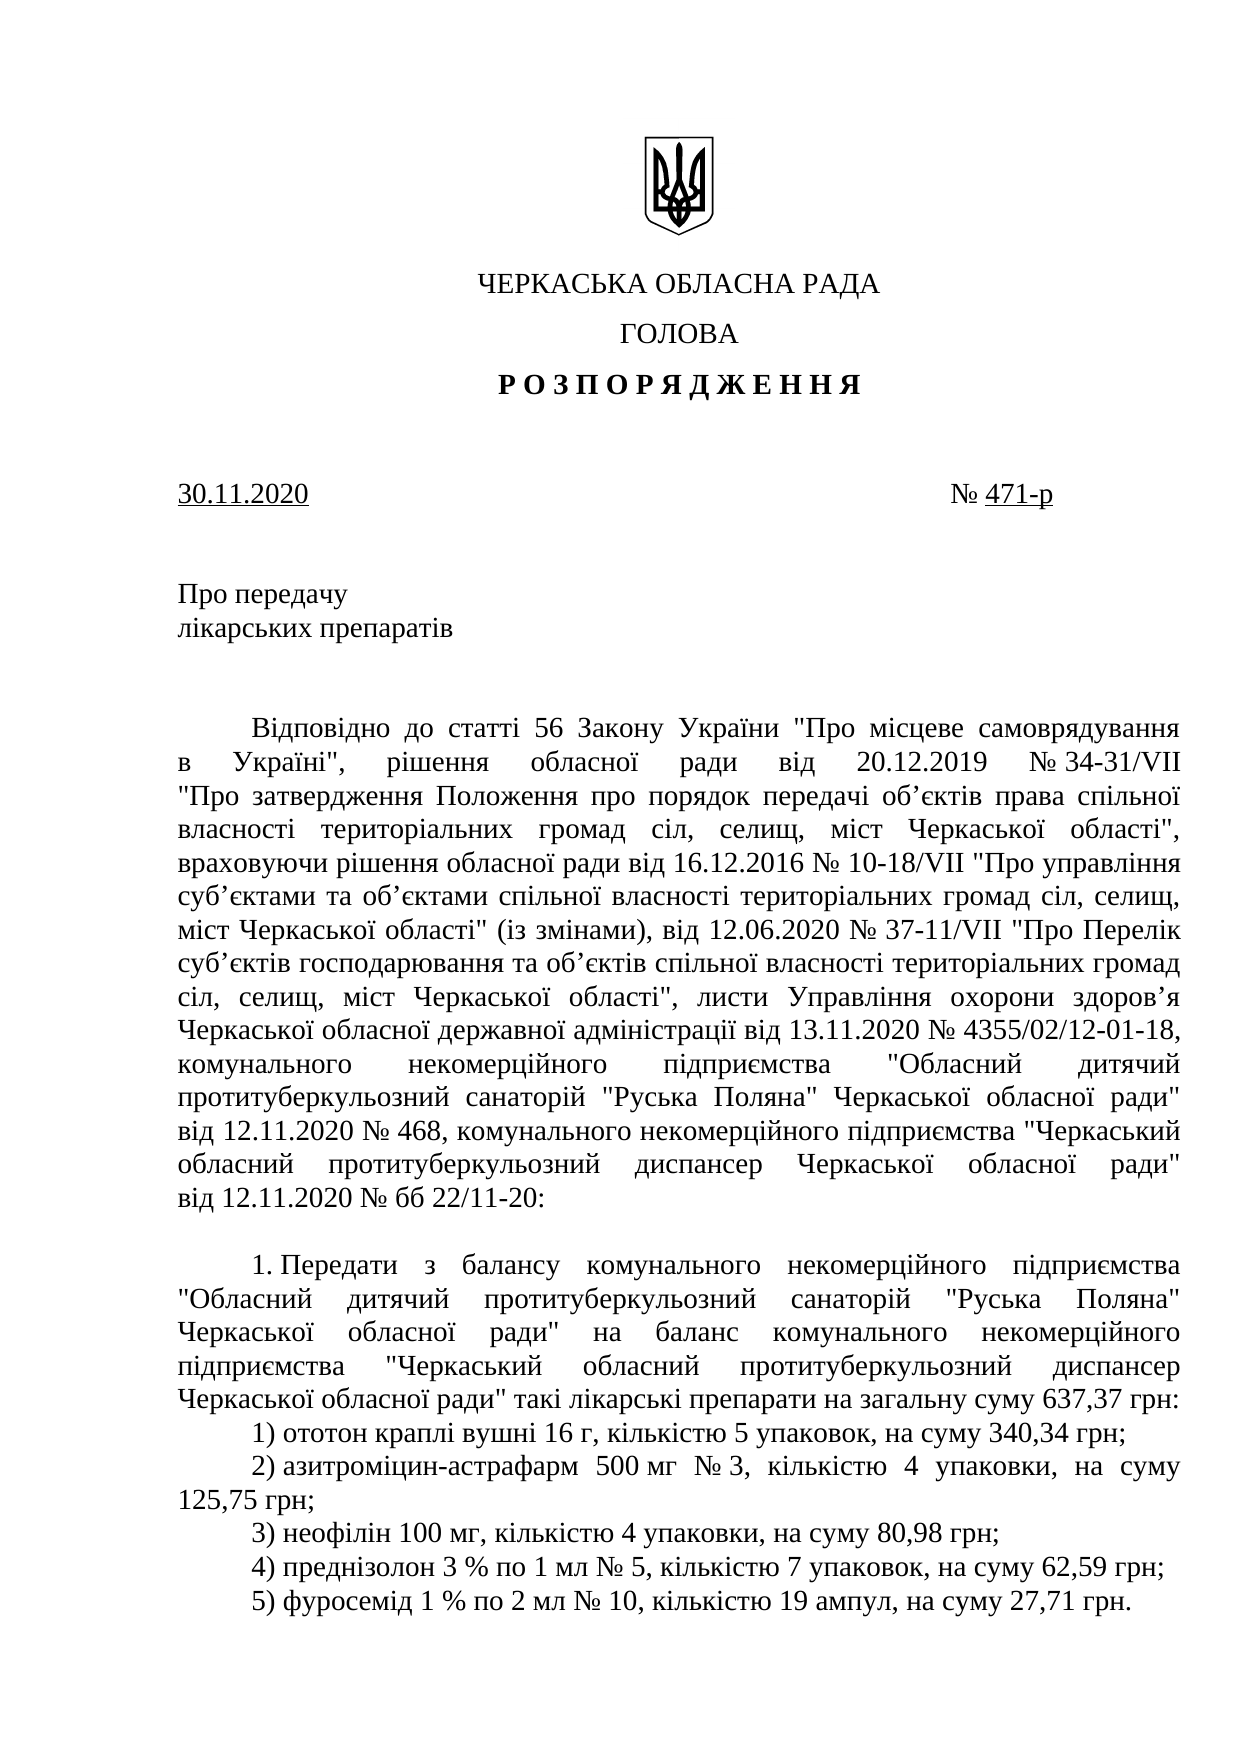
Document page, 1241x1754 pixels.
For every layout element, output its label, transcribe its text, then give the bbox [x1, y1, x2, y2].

text 1) ототон краплі вушні 16 г, кількістю 5 упаковок, на суму 340,34 грн; [177, 1415, 1181, 1448]
text лікарських препаратів [177, 610, 1181, 643]
picture [622, 118, 736, 254]
text 5) фуросемід 1 % по 2 мл № 10, кількістю 19 ампул, на суму 27,71 грн. [177, 1583, 1181, 1616]
text Відповідно до статті 56 Закону України "Про місцеве самоврядування в Україні", рішення обласної ради від 20.12.2019 № 34-31/VII "Про затвердження Положення про порядок передачі об’єктів права спільної власності територіальних громад сіл, селищ, міст Черкаської області", враховуючи рішення обласної ради від 16.12.2016 № 10-18/VII "Про управління суб’єктами та об’єктами спільної власності територіальних громад сіл, селищ, міст Черкаської області" (із змінами), від 12.06.2020 № 37-11/VII "Про Перелік суб’єктів господарювання та об’єктів спільної власності територіальних громад сіл, селищ, міст Черкаської області", листи Управління охорони здоров’я Черкаської обласної державної адміністрації від 13.11.2020 № 4355/02/12-01-18, комунального некомерційного підприємства "Обласний дитячий протитуберкульозний санаторій "Руська Поляна" Черкаської обласної ради" від 12.11.2020 № 468, комунального некомерційного підприємства "Черкаський обласний протитуберкульозний диспансер Черкаської обласної ради" від 12.11.2020 № бб 22/11-20: [177, 711, 1181, 1214]
text ГОЛОВА [177, 317, 1181, 350]
text 3) неофілін 100 мг, кількістю 4 упаковки, на суму 80,98 грн; [177, 1516, 1181, 1549]
text 2) азитроміцин-астрафарм 500 мг № 3, кількістю 4 упаковки, на суму 125,75 грн; [177, 1448, 1181, 1516]
text 30.11.2020 № 471-р [177, 476, 1181, 509]
text ЧЕРКАСЬКА ОБЛАСНА РАДА [177, 266, 1181, 300]
text 4) преднізолон 3 % по 1 мл № 5, кількістю 7 упаковок, на суму 62,59 грн; [177, 1549, 1181, 1583]
text Про передачу [177, 576, 1181, 610]
text 1. Передати з балансу комунального некомерційного підприємства "Обласний дитячий протитуберкульозний санаторій "Руська Поляна" Черкаської обласної ради" на баланс комунального некомерційного підприємства "Черкаський обласний протитуберкульозний диспансер Черкаської обласної ради" такі лікарські препарати на загальну суму 637,37 грн: [177, 1247, 1181, 1415]
text Р О З П О Р Я Д Ж Е Н Н Я [177, 367, 1181, 400]
